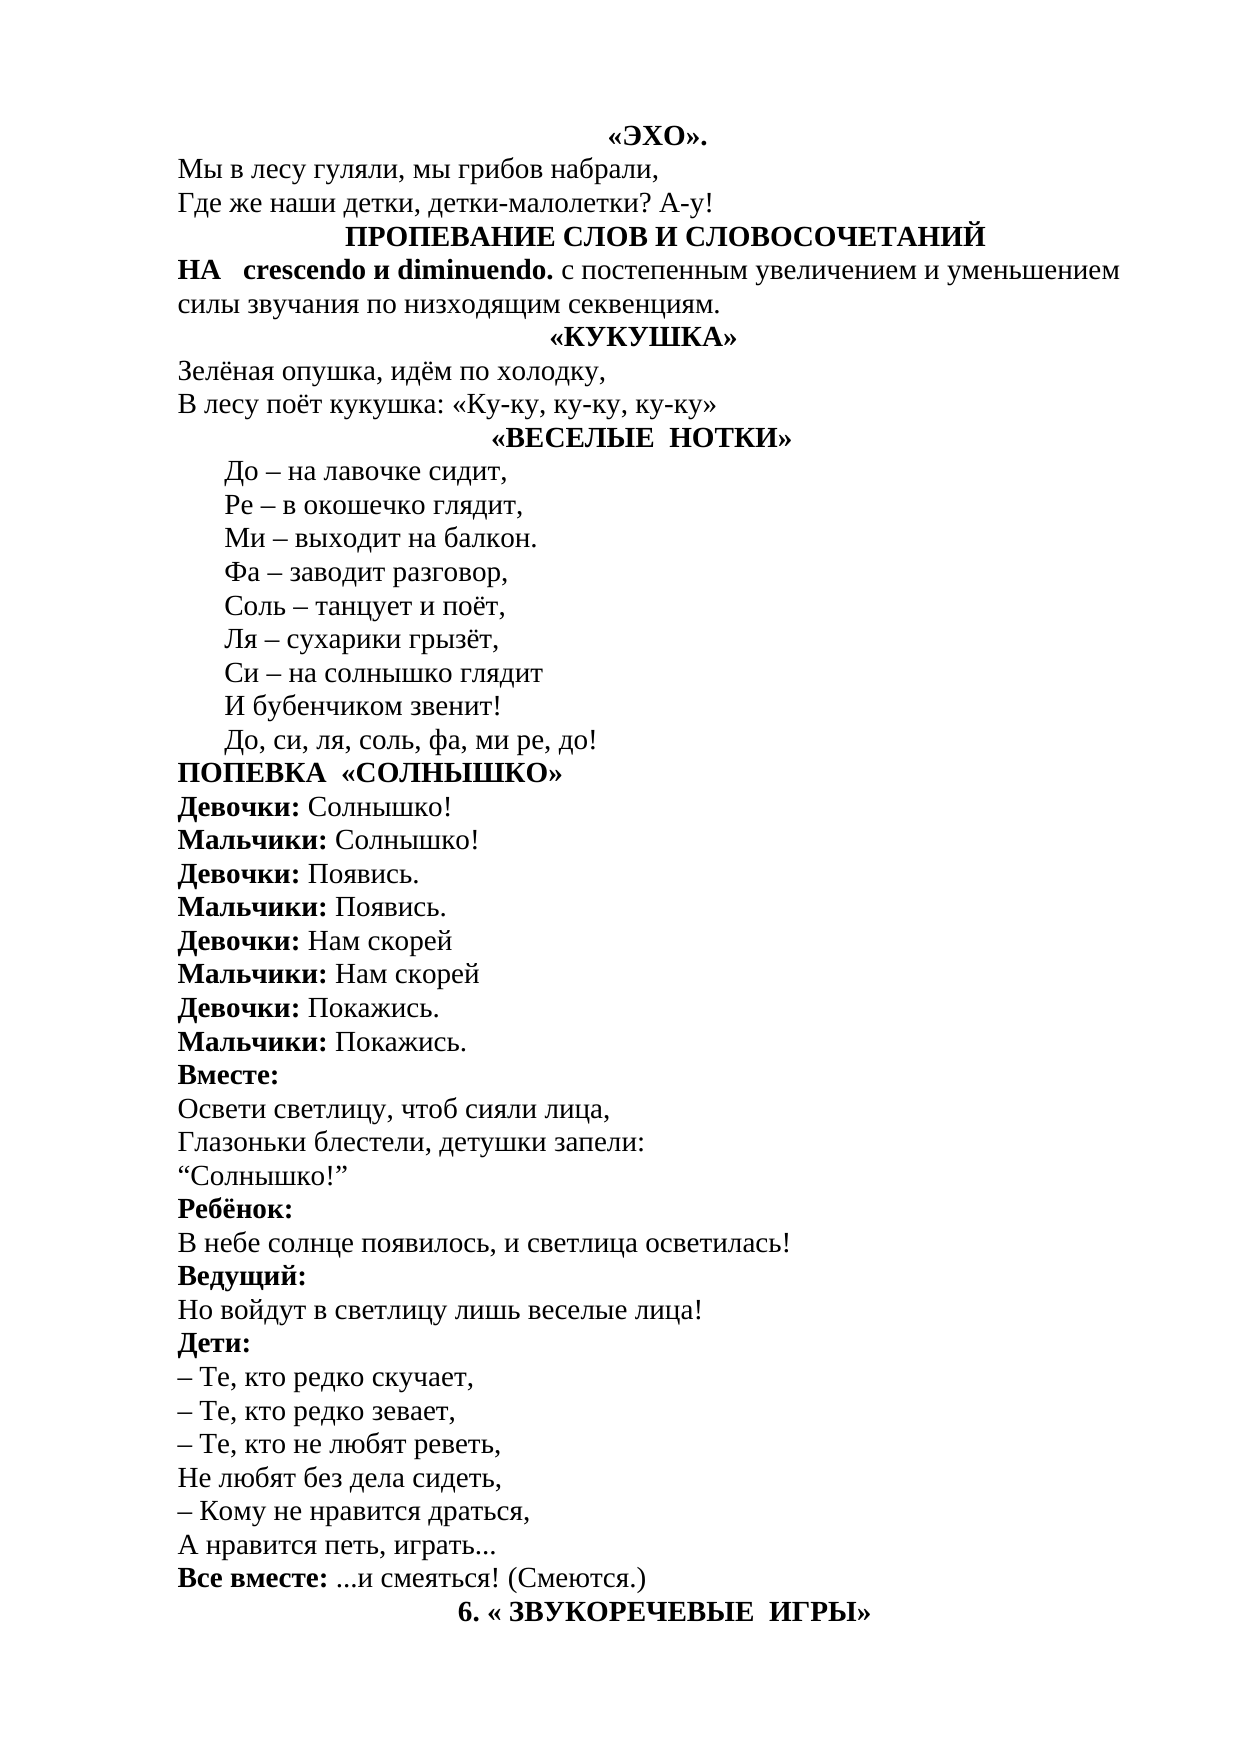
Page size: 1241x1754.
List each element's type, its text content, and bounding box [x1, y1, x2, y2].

text ПРОПЕВАНИЕ СЛОВ И СЛОВОСОЧЕТАНИЙ [177, 219, 1152, 252]
text И бубенчиком звенит! [224, 688, 1152, 722]
text Мальчики: Появись. [177, 889, 1152, 923]
text Где же наши детки, детки-малолетки? А-у! [177, 185, 1152, 219]
text Си – на солнышко глядит [224, 655, 1152, 688]
text 6. « ЗВУКОРЕЧЕВЫЕ ИГРЫ» [177, 1594, 1152, 1627]
text Освети светлицу, чтоб сияли лица, Глазоньки блестели, детушки запели: “Солнышко!” [177, 1091, 1152, 1191]
text Мы в лесу гуляли, мы грибов набрали, [177, 152, 1152, 185]
text Ре – в окошечко глядит, [224, 487, 1152, 521]
text Вместе: [177, 1057, 1152, 1091]
text Ми – выходит на балкон. [224, 521, 1152, 554]
text В небе солнце появилось, и светлица осветилась! [177, 1225, 1152, 1258]
text Все вместе: ...и смеяться! (Смеются.) [177, 1560, 1152, 1594]
text Девочки: Появись. [177, 856, 1152, 889]
text Девочки: Солнышко! [177, 789, 1152, 822]
text Девочки: Нам скорей [177, 923, 1152, 957]
text Ребёнок: [177, 1191, 1152, 1225]
text Мальчики: Нам скорей [177, 957, 1152, 990]
text Мальчики: Покажись. [177, 1024, 1152, 1057]
text «ЭХО». [177, 118, 1152, 152]
text – Те, кто редко скучает, – Те, кто редко зевает, – Те, кто не любят реветь, Не любят без дела сидеть, – Кому не нравится драться, А нравится петь, играть... [177, 1359, 1152, 1560]
text «КУКУШКА» [177, 319, 1152, 353]
text ПОПЕВКА «СОЛНЫШКО» [177, 755, 1152, 789]
text Фа – заводит разговор, [224, 554, 1152, 588]
text До, си, ля, соль, фа, ми ре, до! [224, 722, 1152, 755]
text Зелёная опушка, идём по холодку, [177, 353, 1152, 386]
text Дети: [177, 1326, 1152, 1359]
text Ля – сухарики грызёт, [224, 621, 1152, 655]
text Ведущий: [177, 1258, 1152, 1292]
text «ВЕСЕЛЫЕ НОТКИ» [177, 420, 1152, 453]
text Но войдут в светлицу лишь веселые лица! [177, 1292, 1152, 1326]
text До – на лавочке сидит, [224, 453, 1152, 487]
text Девочки: Покажись. [177, 990, 1152, 1024]
text Мальчики: Солнышко! [177, 822, 1152, 856]
text Соль – танцует и поёт, [224, 588, 1152, 621]
text В лесу поёт кукушка: «Ку-ку, ку-ку, ку-ку» [177, 386, 1152, 420]
text НА crescendo и diminuendo. с постепенным увеличением и уменьшением силы звучания по низходящим секвенциям. [177, 252, 1152, 319]
